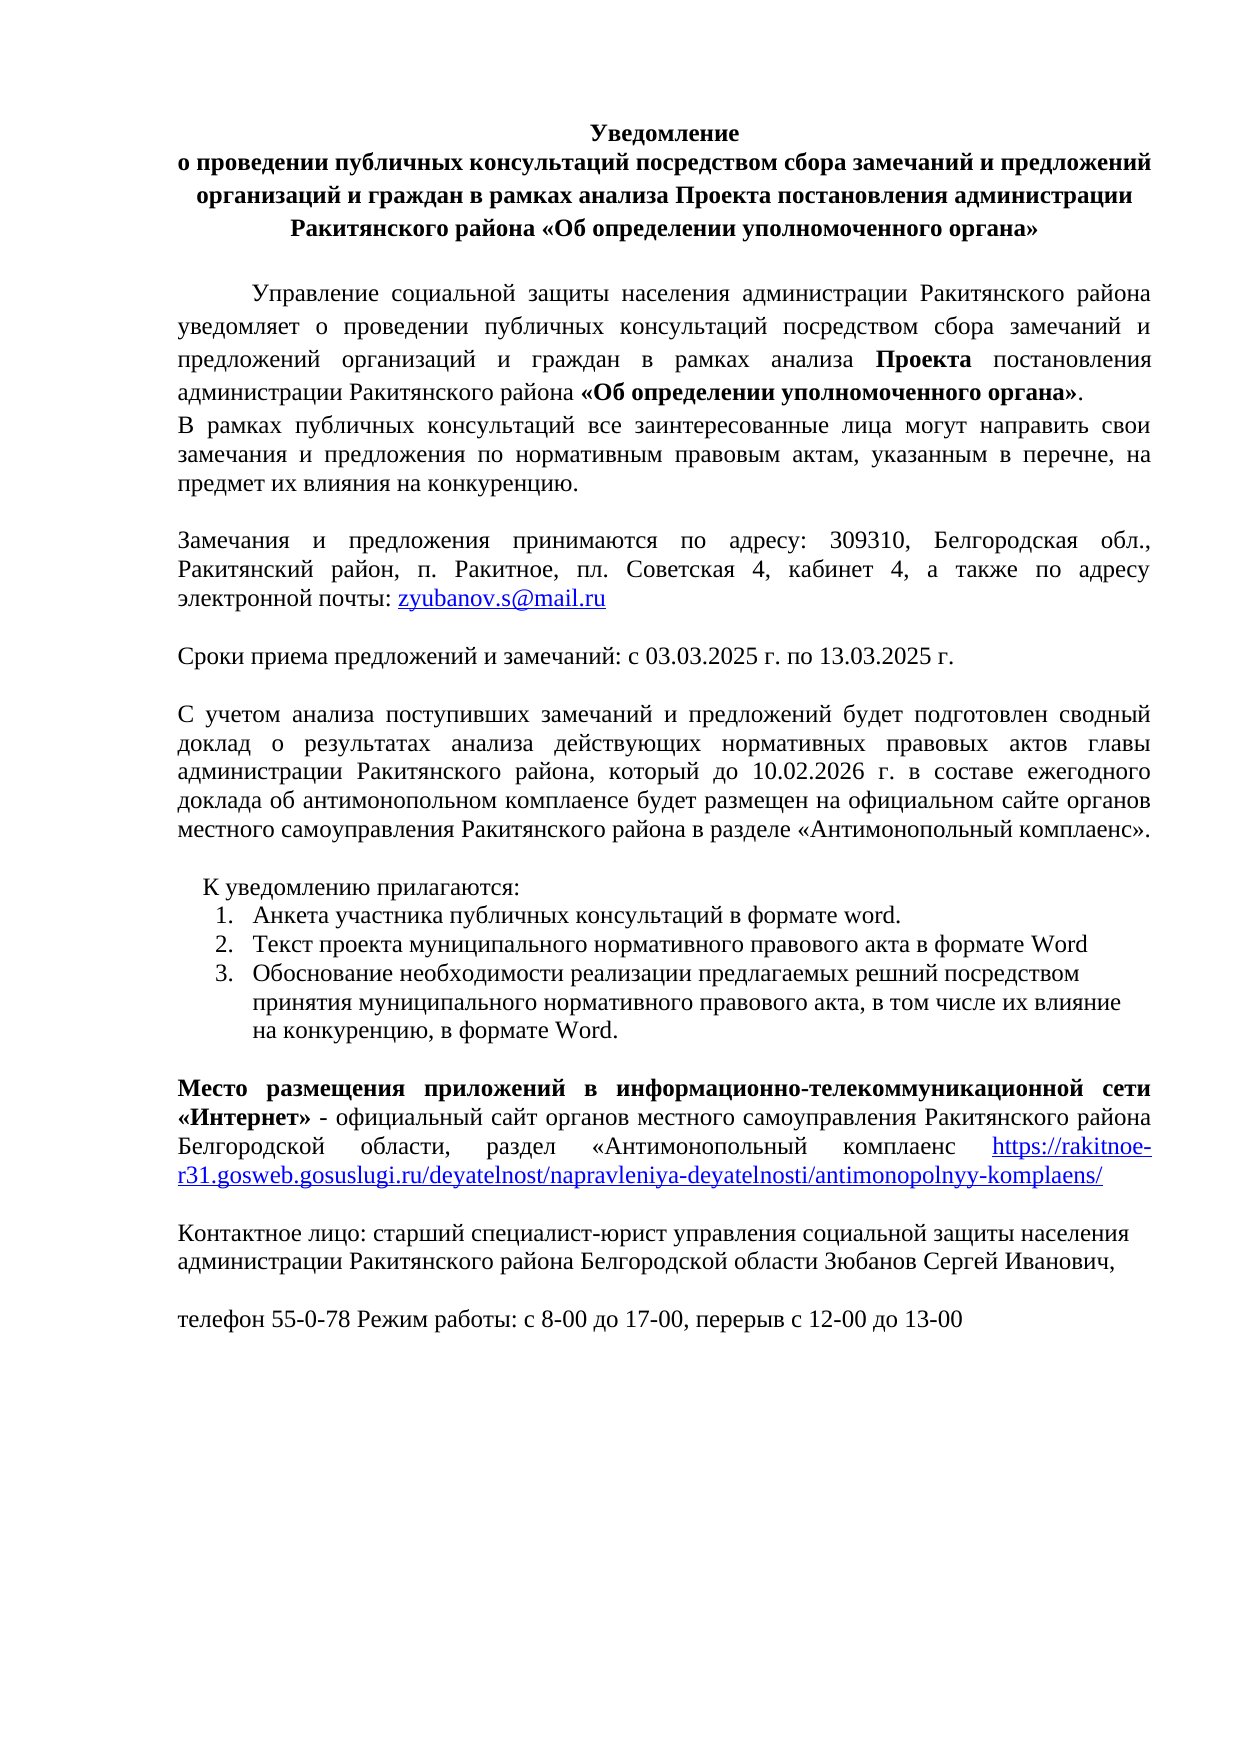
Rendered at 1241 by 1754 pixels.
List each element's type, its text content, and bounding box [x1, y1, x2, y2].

text телефон 55-0-78 Режим работы: с 8-00 до 17-00, перерыв с 12-00 до 13-00 [177, 1304, 1152, 1333]
text Замечания и предложения принимаются по адресу: 309310, Белгородская обл., Ракитянский район, п. Ракитное, пл. Советская 4, кабинет 4, а также по адресу электронной почты: zyubanov.s@mail.ru [177, 526, 1152, 612]
list Обоснование необходимости реализации предлагаемых решний посредством принятия муниципального нормативного правового акта, в том числе их влияние на конкуренцию, в формате Word. [215, 958, 1152, 1044]
text Сроки приема предложений и замечаний: с 03.03.2025 г. по 13.03.2025 г. [177, 641, 1152, 670]
text Место размещения приложений в информационно-телекоммуникационной сети «Интернет» - официальный сайт органов местного самоуправления Ракитянского района Белгородской области, раздел «Антимонопольный комплаенс https://rakitnoe-r31.gosweb.gosuslugi.ru/deyatelnost/napravleniya-deyatelnosti/antimonopolnyy-komplaens/ [177, 1073, 1152, 1188]
text Уведомление [177, 118, 1152, 147]
text Управление социальной защиты населения администрации Ракитянского района уведомляет о проведении публичных консультаций посредством сбора замечаний и предложений организаций и граждан в рамках анализа Проекта постановления администрации Ракитянского района «Об определении уполномоченного органа». [177, 278, 1152, 406]
text о проведении публичных консультаций посредством сбора замечаний и предложений организаций и граждан в рамках анализа Проекта постановления администрации Ракитянского района «Об определении уполномоченного органа» [177, 147, 1152, 242]
list Анкета участника публичных консультаций в формате word. [215, 901, 1152, 929]
text Контактное лицо: старший специалист-юрист управления социальной защиты населения администрации Ракитянского района Белгородской области Зюбанов Сергей Иванович, [177, 1218, 1152, 1275]
text С учетом анализа поступивших замечаний и предложений будет подготовлен сводный доклад о результатах анализа действующих нормативных правовых актов главы администрации Ракитянского района, который до 10.02.2026 г. в составе ежегодного доклада об антимонопольном комплаенсе будет размещен на официальном сайте органов местного самоуправления Ракитянского района в разделе «Антимонопольный комплаенс». [177, 699, 1152, 843]
list В рамках публичных консультаций все заинтересованные лица могут направить свои замечания и предложения по нормативным правовым актам, указанным в перечне, на предмет их влияния на конкуренцию. [177, 410, 1152, 496]
list Текст проекта муниципального нормативного правового акта в формате Word [215, 929, 1152, 958]
text К уведомлению прилагаются: [177, 872, 1152, 901]
